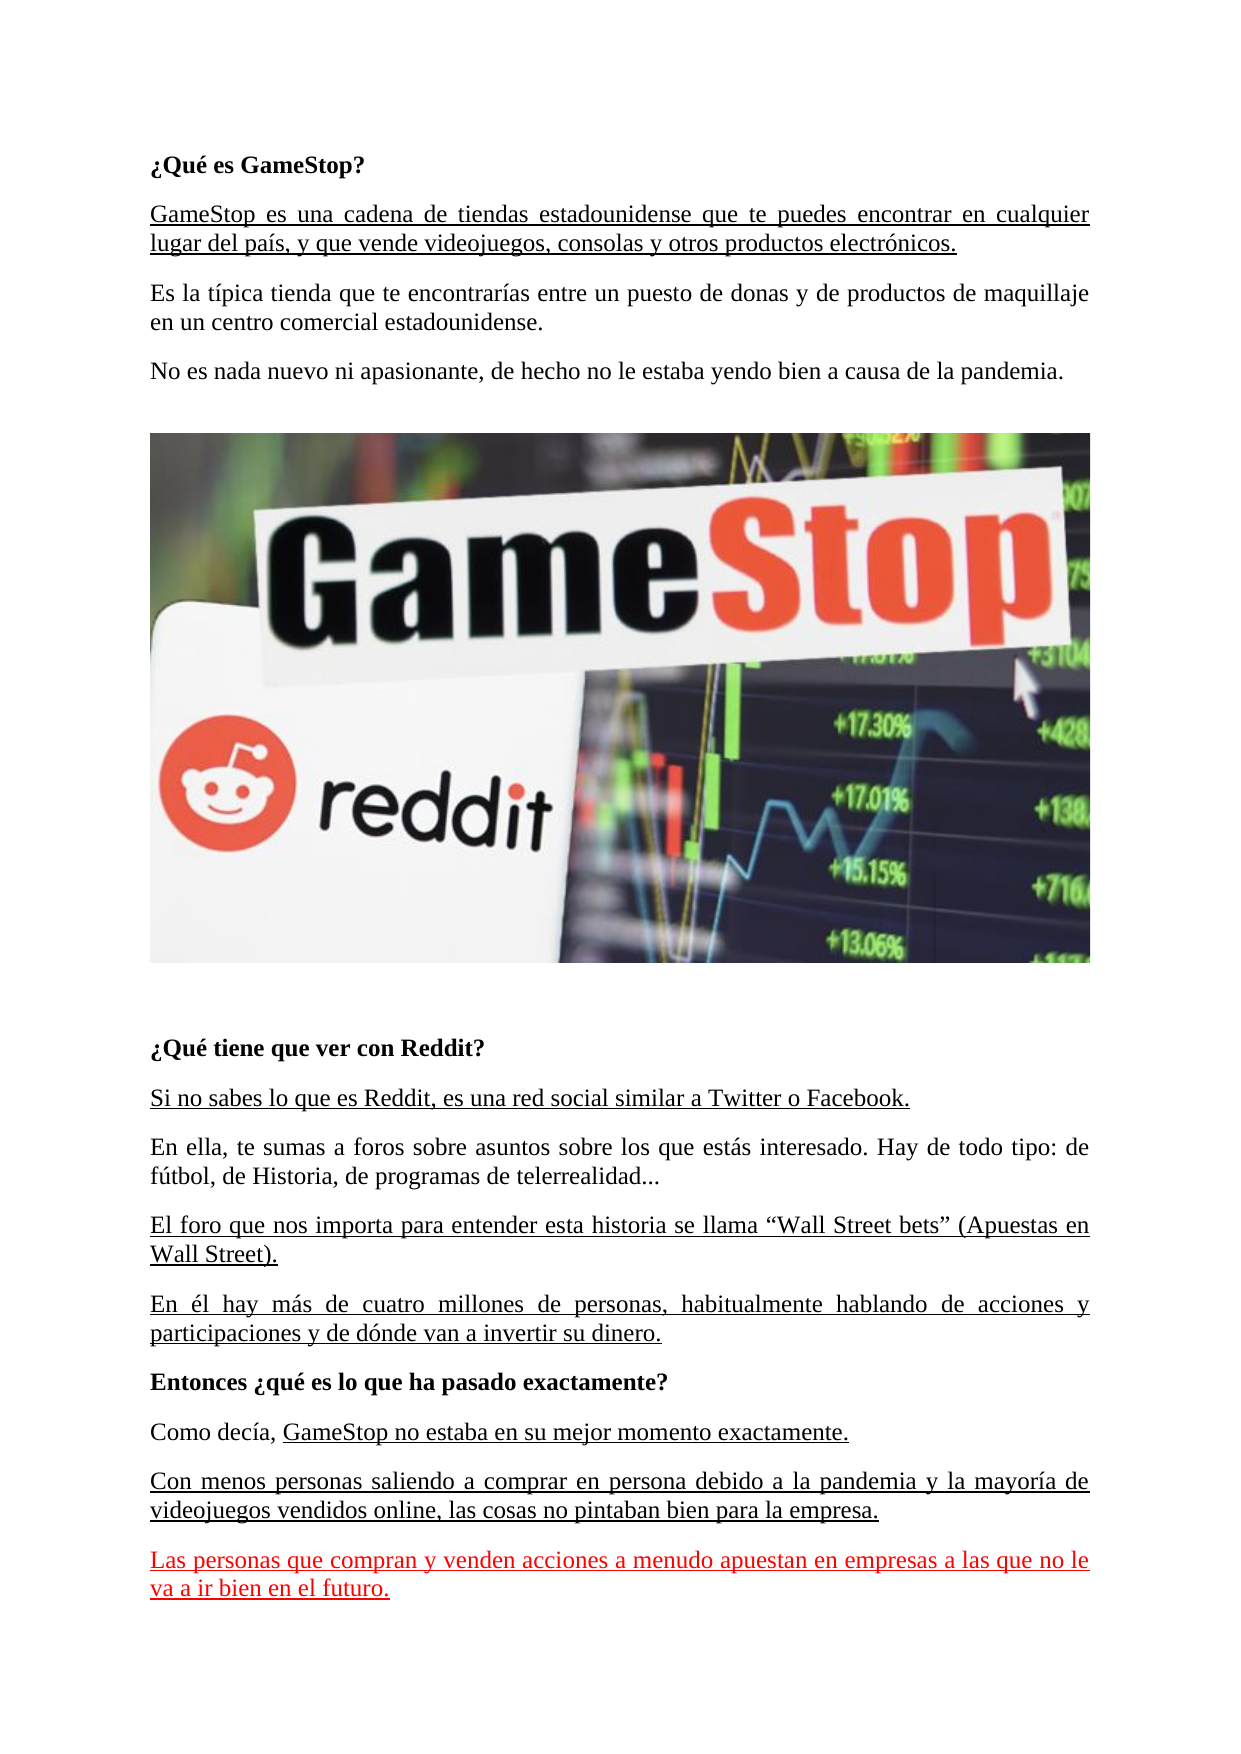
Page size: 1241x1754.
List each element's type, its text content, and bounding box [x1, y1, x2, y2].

text En él hay más de cuatro millones de personas, habitualmente hablando de acciones y participaciones y de dónde van a invertir su dinero. [150, 1289, 1090, 1314]
text GameStop es una cadena de tiendas estadounidense que te puedes encontrar en cualquier lugar del país, y que vende videojuegos, consolas y otros productos electrónicos. [150, 199, 1090, 224]
text En ella, te sumas a foros sobre asuntos sobre los que estás interesado. Hay de todo tipo: de fútbol, de Historia, de programas de telerrealidad... [150, 1132, 1090, 1190]
text Con menos personas saliendo a comprar en persona debido a la pandemia y la mayoría de videojuegos vendidos online, las cosas no pintaban bien para la empresa. [150, 1493, 1090, 1524]
text Con menos personas saliendo a comprar en persona debido a la pandemia y la mayoría de videojuegos vendidos online, las cosas no pintaban bien para la empresa. [150, 1466, 1090, 1491]
text Si no sabes lo que es Reddit, es una red social similar a Twitter o Facebook. [150, 1083, 1090, 1111]
text ¿Qué tiene que ver con Reddit? [150, 1033, 1090, 1062]
text Entonces ¿qué es lo que ha pasado exactamente? [150, 1367, 1090, 1396]
text Es la típica tienda que te encontrarías entre un puesto de donas y de productos de maquillaje en un centro comercial estadounidense. [150, 278, 1090, 335]
text Las personas que compran y venden acciones a menudo apuestan en empresas a las que no le va a ir bien en el futuro. [150, 1545, 1090, 1570]
picture [150, 433, 1091, 963]
text GameStop es una cadena de tiendas estadounidense que te puedes encontrar en cualquier lugar del país, y que vende videojuegos, consolas y otros productos electrónicos. [150, 226, 1090, 257]
text No es nada nuevo ni apasionante, de hecho no le estaba yendo bien a causa de la pandemia. [150, 356, 1090, 385]
text ¿Qué es GameStop? [150, 150, 1090, 179]
text En él hay más de cuatro millones de personas, habitualmente hablando de acciones y participaciones y de dónde van a invertir su dinero. [150, 1315, 1090, 1346]
text Como decía, GameStop no estaba en su mejor momento exactamente. [150, 1417, 1090, 1446]
text El foro que nos importa para entender esta historia se llama “Wall Street bets” (Apuestas en Wall Street). [150, 1237, 1090, 1268]
text Las personas que compran y venden acciones a menudo apuestan en empresas a las que no le va a ir bien en el futuro. [150, 1571, 1090, 1602]
text El foro que nos importa para entender esta historia se llama “Wall Street bets” (Apuestas en Wall Street). [150, 1211, 1090, 1236]
